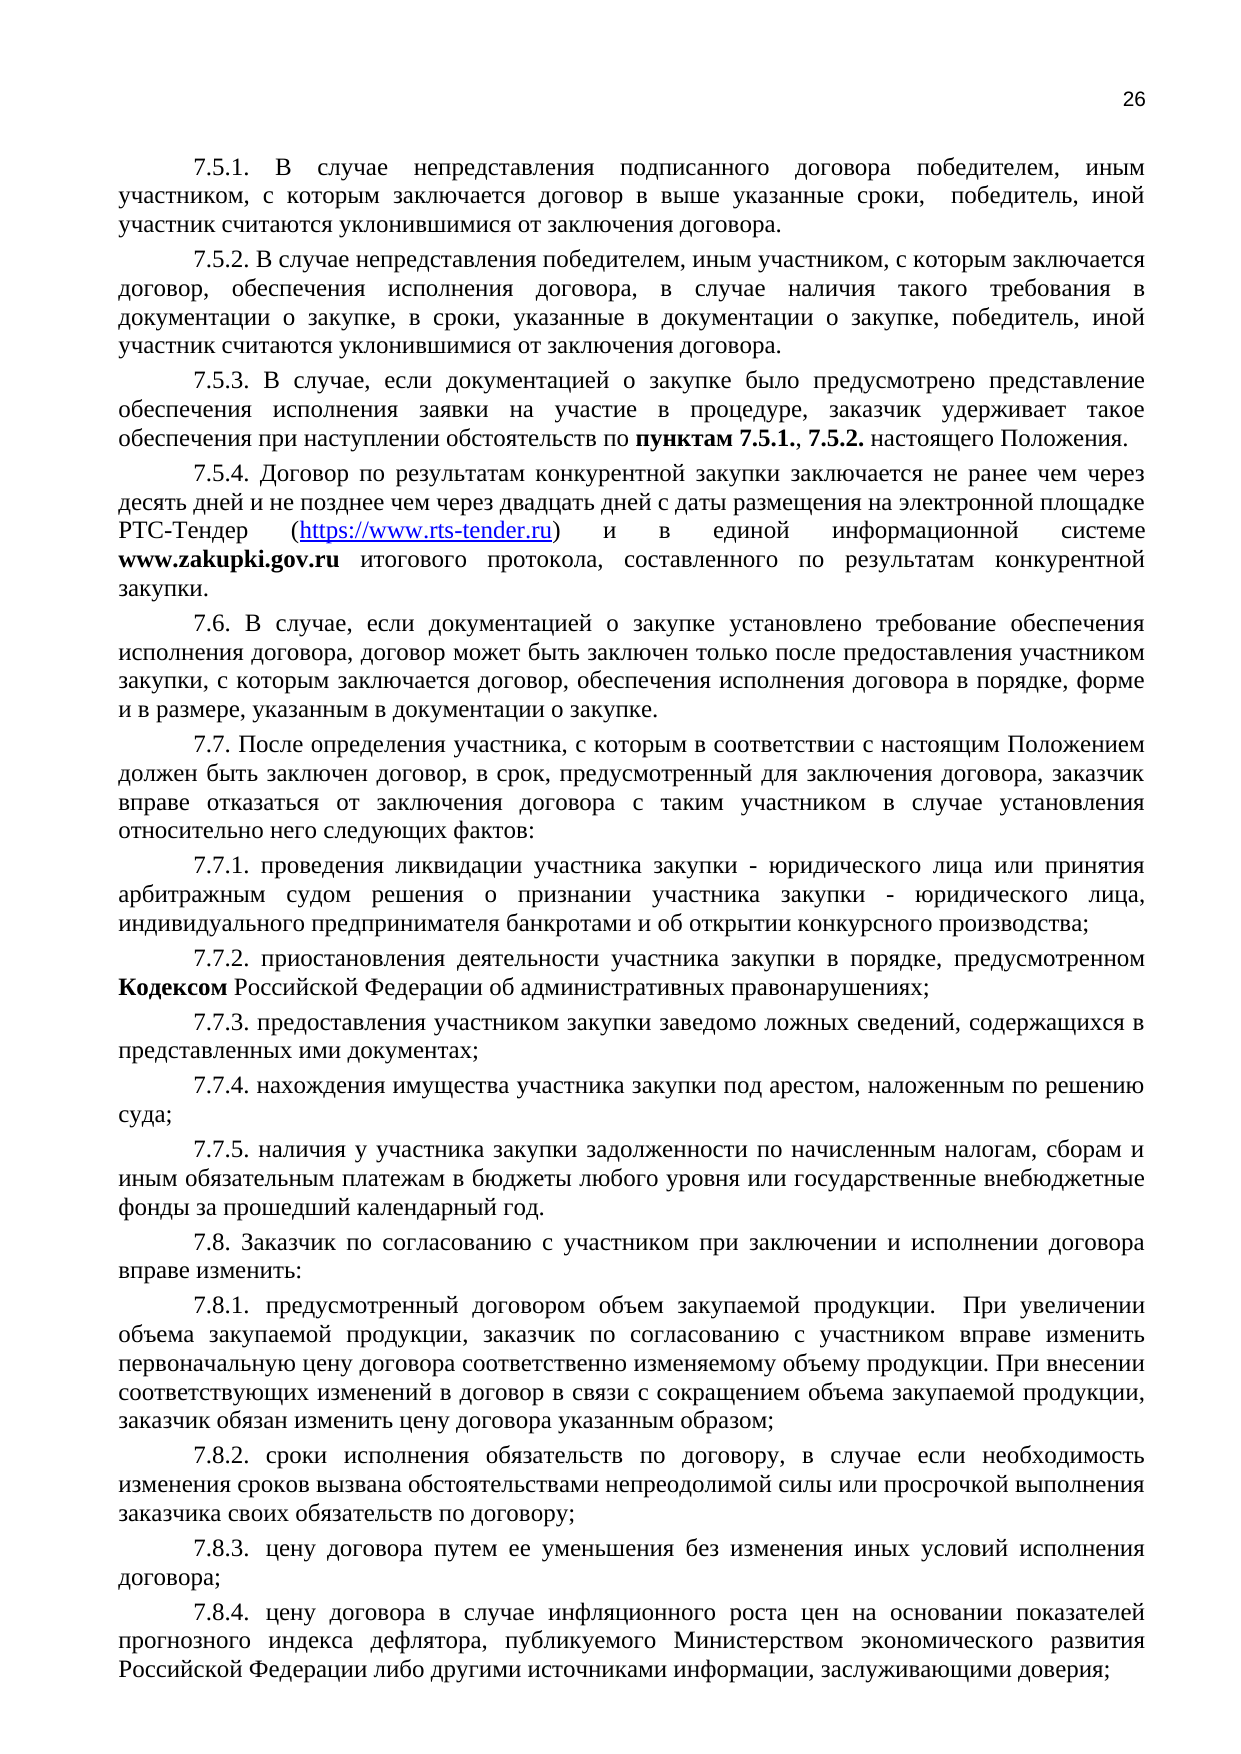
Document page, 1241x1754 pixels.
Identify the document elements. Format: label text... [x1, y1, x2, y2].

text 7.6. В случае, если документацией о закупке установлено требование обеспечения исполнения договора, договор может быть заключен только после предоставления участником закупки, с которым заключается договор, обеспечения исполнения договора в порядке, форме и в размере, указанным в документации о закупке. [118, 608, 1146, 723]
text 7.5.2. В случае непредставления победителем, иным участником, с которым заключается договор, обеспечения исполнения договора, в случае наличия такого требования в документации о закупке, в сроки, указанные в документации о закупке, победитель, иной участник считаются уклонившимися от заключения договора. [118, 244, 1146, 359]
text 7.7. После определения участника, с которым в соответствии с настоящим Положением должен быть заключен договор, в срок, предусмотренный для заключения договора, заказчик вправе отказаться от заключения договора с таким участником в случае установления относительно него следующих фактов: [118, 729, 1146, 844]
text 7.5.1. В случае непредставления подписанного договора победителем, иным участником, с которым заключается договор в выше указанные сроки, победитель, иной участник считаются уклонившимися от заключения договора. [118, 152, 1146, 238]
text 7.8.2. сроки исполнения обязательств по договору, в случае если необходимость изменения сроков вызвана обстоятельствами непреодолимой силы или просрочкой выполнения заказчика своих обязательств по договору; [118, 1440, 1146, 1527]
text 7.7.5. наличия у участника закупки задолженности по начисленным налогам, сборам и иным обязательным платежам в бюджеты любого уровня или государственные внебюджетные фонды за прошедший календарный год. [118, 1134, 1146, 1220]
text 7.5.3. В случае, если документацией о закупке было предусмотрено представление обеспечения исполнения заявки на участие в процедуре, заказчик удерживает такое обеспечения при наступлении обстоятельств по пунктам 7.5.1., 7.5.2. настоящего Положения. [118, 365, 1146, 452]
text 7.7.2. приостановления деятельности участника закупки в порядке, предусмотренном Кодексом Российской Федерации об административных правонарушениях; [118, 943, 1146, 1000]
text 7.8.3. цену договора путем ее уменьшения без изменения иных условий исполнения договора; [118, 1533, 1146, 1590]
text 7.7.4. нахождения имущества участника закупки под арестом, наложенным по решению суда; [118, 1070, 1146, 1128]
text 7.7.3. предоставления участником закупки заведомо ложных сведений, содержащихся в представленных ими документах; [118, 1007, 1146, 1064]
text 7.5.4. Договор по результатам конкурентной закупки заключается не ранее чем через десять дней и не позднее чем через двадцать дней с даты размещения на электронной площадке РТС-Тендер (https://www.rts-tender.ru) и в единой информационной системе www.zakupki.gov.ru итогового протокола, составленного по результатам конкурентной закупки. [118, 458, 1146, 602]
text 7.8.4. цену договора в случае инфляционного роста цен на основании показателей прогнозного индекса дефлятора, публикуемого Министерством экономического развития Российской Федерации либо другими источниками информации, заслуживающими доверия; [118, 1597, 1146, 1683]
text 7.8. Заказчик по согласованию с участником при заключении и исполнении договора вправе изменить: [118, 1227, 1146, 1284]
text 7.7.1. проведения ликвидации участника закупки - юридического лица или принятия арбитражным судом решения о признании участника закупки - юридического лица, индивидуального предпринимателя банкротами и об открытии конкурсного производства; [118, 850, 1146, 937]
text 7.8.1. предусмотренный договором объем закупаемой продукции. При увеличении объема закупаемой продукции, заказчик по согласованию с участником вправе изменить первоначальную цену договора соответственно изменяемому объему продукции. При внесении соответствующих изменений в договор в связи с сокращением объема закупаемой продукции, заказчик обязан изменить цену договора указанным образом; [118, 1290, 1146, 1434]
